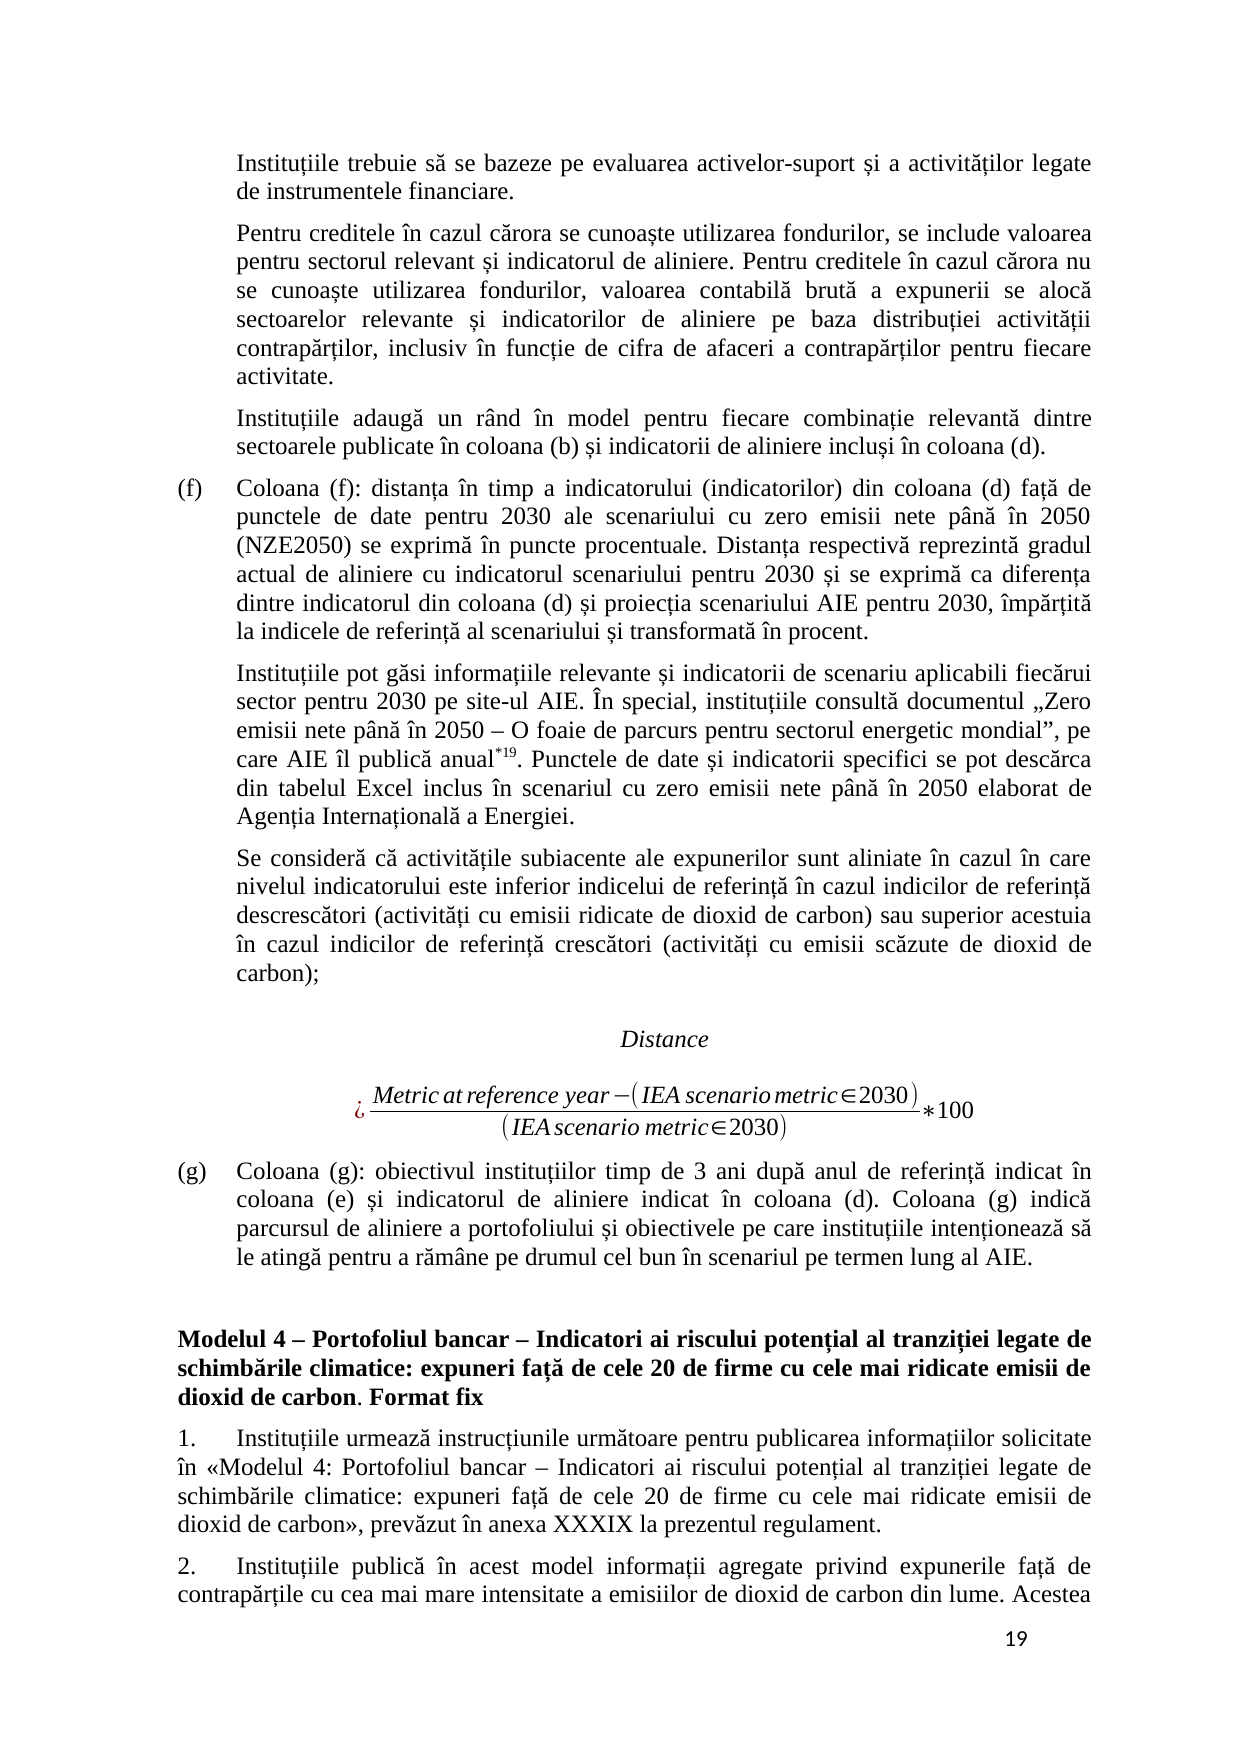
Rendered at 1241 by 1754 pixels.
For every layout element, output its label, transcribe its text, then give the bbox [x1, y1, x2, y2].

list Instituțiile adaugă un rând în model pentru fiecare combinație relevantă dintre sectoarele publicate în coloana (b) și indicatorii de aliniere incluși în coloana (d). [236, 403, 1092, 460]
text Modelul 4 – Portofoliul bancar – Indicatori ai riscului potențial al tranziției legate de schimbările climatice: expuneri față de cele 20 de firme cu cele mai ridicate emisii de dioxid de carbon. Format fix [177, 1324, 1092, 1411]
list Coloana (f): distanța în timp a indicatorului (indicatorilor) din coloana (d) față de punctele de date pentru 2030 ale scenariului cu zero emisii nete până în 2050 (NZE2050) se exprimă în puncte procentuale. Distanța respectivă reprezintă gradul actual de aliniere cu indicatorul scenariului pentru 2030 și se exprimă ca diferența dintre indicatorul din coloana (d) și proiecția scenariului AIE pentru 2030, împărțită la indicele de referință al scenariului și transformată în procent. [177, 473, 1092, 645]
text (g) Coloana (g): obiectivul instituțiilor timp de 3 ani după anul de referință indicat în coloana (e) și indicatorul de aliniere indicat în coloana (d). Coloana (g) indică parcursul de aliniere a portofoliului și obiectivele pe care instituțiile intenționează să le atingă pentru a rămâne pe drumul cel bun în scenariul pe termen lung al AIE. [177, 1156, 1092, 1271]
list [177, 148, 1092, 205]
list Instituțiile pot găsi informațiile relevante și indicatorii de scenariu aplicabili fiecărui sector pentru 2030 pe site-ul AIE. În special, instituțiile consultă documentul „Zero emisii nete până în 2050 – O foaie de parcurs pentru sectorul energetic mondial”, pe care AIE îl publică anual*19. Punctele de date și indicatorii specifici se pot descărca din tabelul Excel inclus în scenariul cu zero emisii nete până în 2050 elaborat de Agenția Internațională a Energiei. [236, 658, 1092, 830]
list Instituțiile urmează instrucțiunile următoare pentru publicarea informațiilor solicitate în «Modelul 4: Portofoliul bancar – Indicatori ai riscului potențial al tranziției legate de schimbările climatice: expuneri față de cele 20 de firme cu cele mai ridicate emisii de dioxid de carbon», prevăzut în anexa XXXIX la prezentul regulament. [177, 1423, 1092, 1538]
text Se consideră că activitățile subiacente ale expunerilor sunt aliniate în cazul în care nivelul indicatorului este inferior indicelui de referință în cazul indicilor de referință descrescători (activități cu emisii ridicate de dioxid de carbon) sau superior acestuia în cazul indicilor de referință crescători (activități cu emisii scăzute de dioxid de carbon); [236, 843, 1092, 986]
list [177, 1551, 1092, 1608]
list Pentru creditele în cazul cărora se cunoaște utilizarea fondurilor, se include valoarea pentru sectorul relevant și indicatorul de aliniere. Pentru creditele în cazul cărora nu se cunoaște utilizarea fondurilor, valoarea contabilă brută a expunerii se alocă sectoarelor relevante și indicatorilor de aliniere pe baza distribuției activității contrapărților, inclusiv în funcție de cifra de afaceri a contrapărților pentru fiecare activitate. [236, 218, 1092, 390]
